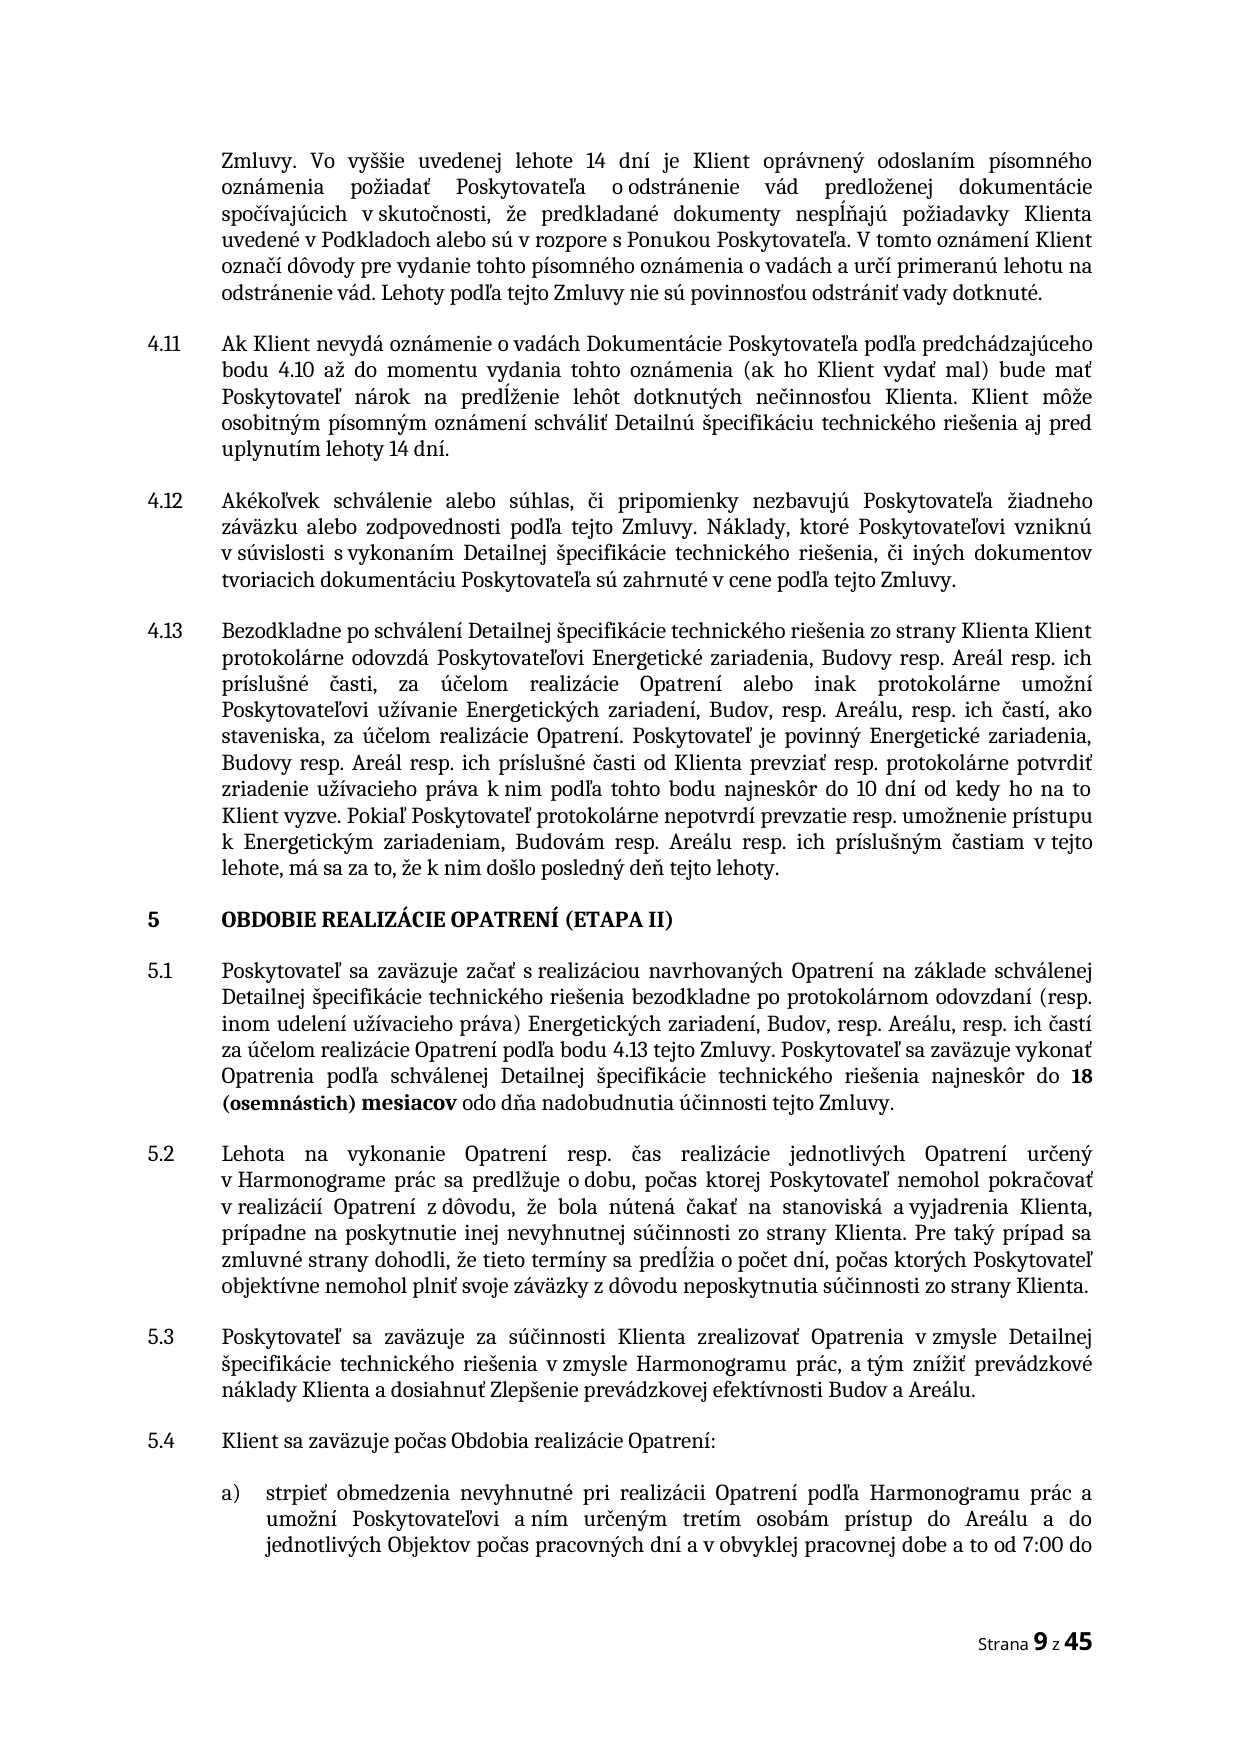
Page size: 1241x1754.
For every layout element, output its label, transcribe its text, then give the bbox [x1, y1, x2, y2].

list Poskytovateľ sa zaväzuje za súčinnosti Klienta zrealizovať Opatrenia v zmysle Detailnej špecifikácie technického riešenia v zmysle Harmonogramu prác, a tým znížiť prevádzkové náklady Klienta a dosiahnuť Zlepšenie prevádzkovej efektívnosti Budov a Areálu. [148, 1324, 1093, 1403]
list Klient sa zaväzuje počas Obdobia realizácie Opatrení: [148, 1428, 1093, 1454]
list Ak Klient nevydá oznámenie o vadách Dokumentácie Poskytovateľa podľa predchádzajúceho bodu 4.10 až do momentu vydania tohto oznámenia (ak ho Klient vydať mal) bude mať Poskytovateľ nárok na predĺženie lehôt dotknutých nečinnosťou Klienta. Klient môže osobitným písomným oznámení schváliť Detailnú špecifikáciu technického riešenia aj pred uplynutím lehoty 14 dní. [148, 331, 1093, 462]
list Akékoľvek schválenie alebo súhlas, či pripomienky nezbavujú Poskytovateľa žiadneho záväzku alebo zodpovednosti podľa tejto Zmluvy. Náklady, ktoré Poskytovateľovi vzniknú v súvislosti s vykonaním Detailnej špecifikácie technického riešenia, či iných dokumentov tvoriacich dokumentáciu Poskytovateľa sú zahrnuté v cene podľa tejto Zmluvy. [148, 487, 1093, 593]
list Lehota na vykonanie Opatrení resp. čas realizácie jednotlivých Opatrení určený v Harmonograme prác sa predlžuje o dobu, počas ktorej Poskytovateľ nemohol pokračovať v realizácií Opatrení z dôvodu, že bola nútená čakať na stanoviská a vyjadrenia Klienta, prípadne na poskytnutie inej nevyhnutnej súčinnosti zo strany Klienta. Pre taký prípad sa zmluvné strany dohodli, že tieto termíny sa predĺžia o počet dní, počas ktorých Poskytovateľ objektívne nemohol plniť svoje záväzky z dôvodu neposkytnutia súčinnosti zo strany Klienta. [148, 1141, 1093, 1299]
list Obdobie Realizácie Opatrení (Etapa II) [148, 906, 1093, 933]
list Bezodkladne po schválení Detailnej špecifikácie technického riešenia zo strany Klienta Klient protokolárne odovzdá Poskytovateľovi Energetické zariadenia, Budovy resp. Areál resp. ich príslušné časti, za účelom realizácie Opatrení alebo inak protokolárne umožní Poskytovateľovi užívanie Energetických zariadení, Budov, resp. Areálu, resp. ich častí, ako staveniska, za účelom realizácie Opatrení. Poskytovateľ je povinný Energetické zariadenia, Budovy resp. Areál resp. ich príslušné časti od Klienta prevziať resp. protokolárne potvrdiť zriadenie užívacieho práva k nim podľa tohto bodu najneskôr do 10 dní od kedy ho na to Klient vyzve. Pokiaľ Poskytovateľ protokolárne nepotvrdí prevzatie resp. umožnenie prístupu k Energetickým zariadeniam, Budovám resp. Areálu resp. ich príslušným častiam v tejto lehote, má sa za to, že k nim došlo posledný deň tejto lehoty. [148, 618, 1093, 881]
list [221, 1479, 1093, 1558]
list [148, 148, 1093, 306]
list Poskytovateľ sa zaväzuje začať s realizáciou navrhovaných Opatrení na základe schválenej Detailnej špecifikácie technického riešenia bezodkladne po protokolárnom odovzdaní (resp. inom udelení užívacieho práva) Energetických zariadení, Budov, resp. Areálu, resp. ich častí za účelom realizácie Opatrení podľa bodu 4.13 tejto Zmluvy. Poskytovateľ sa zaväzuje vykonať Opatrenia podľa schválenej Detailnej špecifikácie technického riešenia najneskôr do 18 (osemnástich) mesiacov odo dňa nadobudnutia účinnosti tejto Zmluvy. [148, 958, 1093, 1116]
